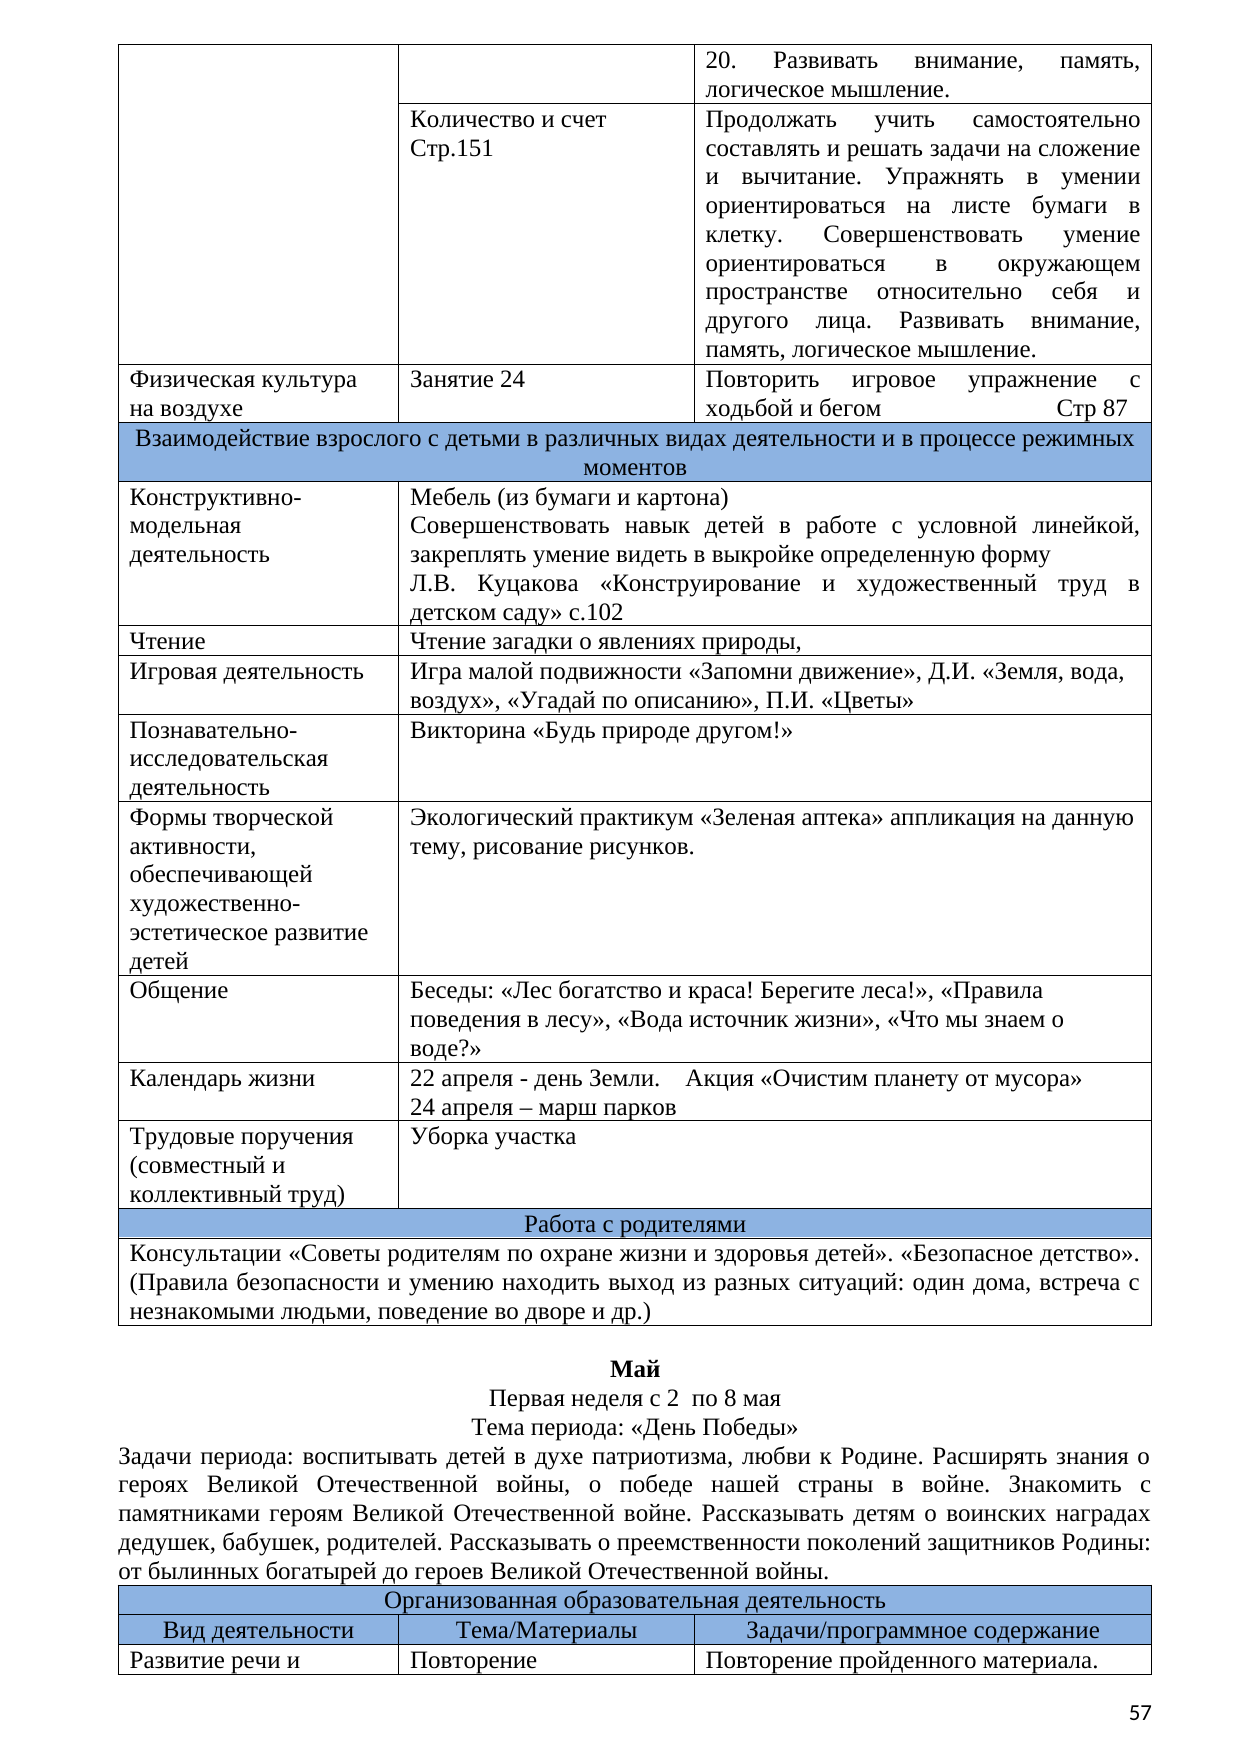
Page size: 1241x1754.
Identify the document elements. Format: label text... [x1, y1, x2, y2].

table_cell Вид деятельности [119, 1615, 398, 1644]
table_cell Игровая деятельность [119, 656, 398, 714]
table_cell Уборка участка [399, 1121, 1151, 1208]
table_cell Задачи/программное содержание [695, 1615, 1151, 1644]
table_cell Экологический практикум «Зеленая аптека» аппликация на данную тему, рисование рисунков. [399, 802, 1151, 974]
table_cell 22 апреля - день Земли. Акция «Очистим планету от мусора» 24 апреля – марш парков [399, 1063, 1151, 1120]
table_cell Повторить игровое упражнение с ходьбой и бегом Стр 87 [695, 365, 1151, 422]
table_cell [695, 1645, 1151, 1674]
table_cell Мебель (из бумаги и картона) Совершенствовать навык детей в работе с условной линейкой, закреплять умение видеть в выкройке определенную форму Л.В. Куцакова «Конструирование и художественный труд в детском саду» с.102 [399, 482, 1151, 625]
table_cell Продолжать учить самостоятельно составлять и решать задачи на сложение и вычитание. Упражнять в умении ориентироваться на листе бумаги в клетку. Совершенствовать умение ориентироваться в окружающем пространстве относительно себя и другого лица. Развивать внимание, память, логическое мышление. [695, 104, 1151, 363]
table_cell Общение [119, 976, 398, 1062]
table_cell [399, 45, 694, 103]
table_cell Конструктивно-модельная деятельность [119, 482, 398, 625]
table_cell Викторина «Будь природе другом!» [399, 715, 1151, 801]
table_header Организованная образовательная деятельность [119, 1586, 1151, 1614]
table_cell Трудовые поручения (совместный и коллективный труд) [119, 1121, 398, 1208]
table_cell Взаимодействие взрослого с детьми в различных видах деятельности и в процессе режимных моментов [119, 423, 1151, 481]
table_cell Календарь жизни [119, 1063, 398, 1120]
table_cell Консультации «Советы родителям по охране жизни и здоровья детей». «Безопасное детство». (Правила безопасности и умению находить выход из разных ситуаций: один дома, встреча с незнакомыми людьми, поведение во дворе и др.) [119, 1239, 1151, 1325]
table_cell Формы творческой активности, обеспечивающей художественно-эстетическое развитие детей [119, 802, 398, 974]
table_cell Количество и счет Стр.151 [399, 104, 694, 363]
text Май [118, 1354, 1152, 1383]
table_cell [695, 45, 1151, 103]
table_cell Работа с родителями [119, 1209, 1151, 1237]
table_cell Игра малой подвижности «Запомни движение», Д.И. «Земля, вода, воздух», «Угадай по описанию», П.И. «Цветы» [399, 656, 1151, 714]
table_cell Повторение [399, 1645, 694, 1674]
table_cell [119, 1645, 398, 1674]
text Тема периода: «День Победы» [118, 1412, 1152, 1441]
text Первая неделя с 2 по 8 мая [118, 1383, 1152, 1412]
table_cell Тема/Материалы [399, 1615, 694, 1644]
table_cell Беседы: «Лес богатство и краса! Берегите леса!», «Правила поведения в лесу», «Вода источник жизни», «Что мы знаем о воде?» [399, 976, 1151, 1062]
text Задачи периода: воспитывать детей в духе патриотизма, любви к Родине. Расширять знания о героях Великой Отечественной войны, о победе нашей страны в войне. Знакомить с памятниками героям Великой Отечественной войне. Рассказывать детям о воинских наградах дедушек, бабушек, родителей. Рассказывать о преемственности поколений защитников Родины: от былинных богатырей до героев Великой Отечественной войны. [118, 1441, 1152, 1584]
table_cell Занятие 24 [399, 365, 694, 422]
table_cell Чтение [119, 626, 398, 655]
table_cell Физическая культура на воздухе [119, 365, 398, 422]
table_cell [119, 45, 398, 363]
table_cell Познавательно- исследовательская деятельность [119, 715, 398, 801]
table_cell Чтение загадки о явлениях природы, [399, 626, 1151, 655]
